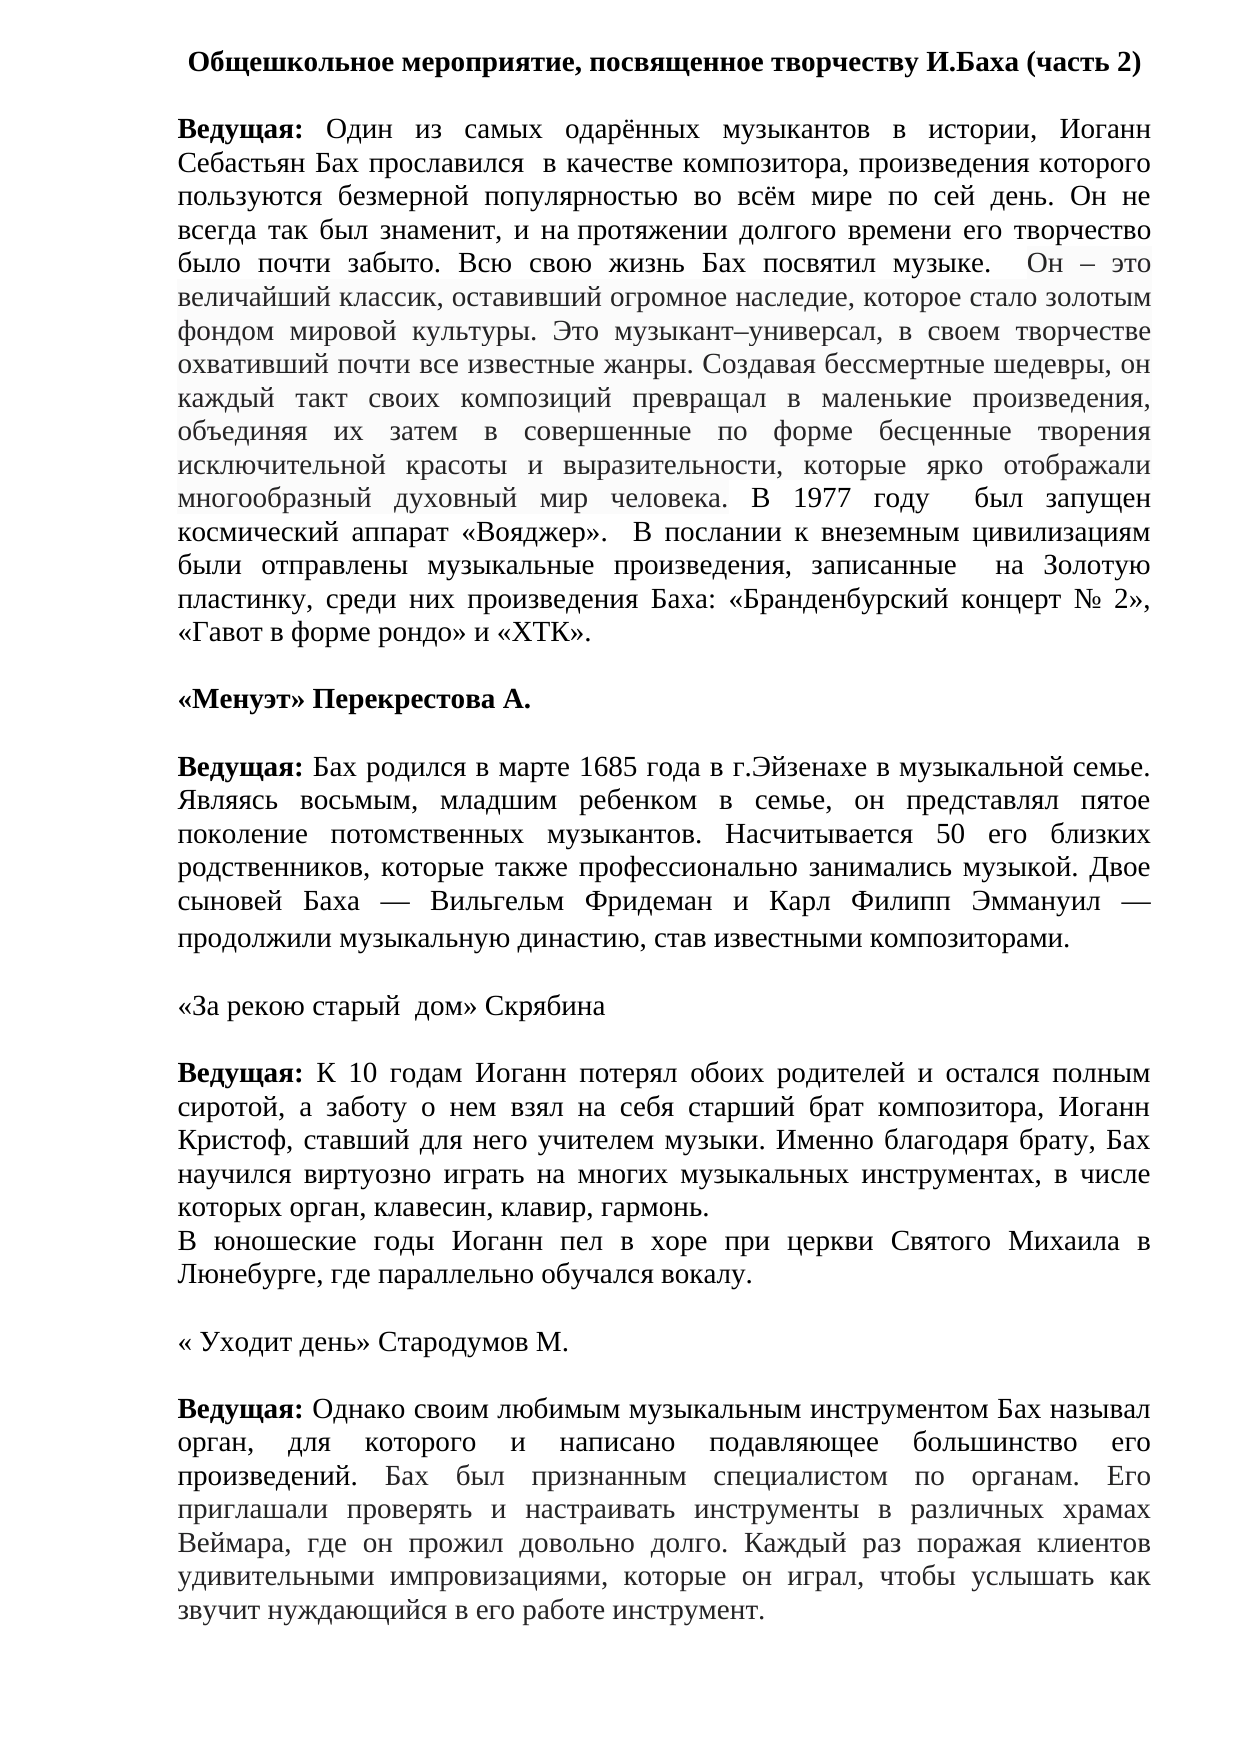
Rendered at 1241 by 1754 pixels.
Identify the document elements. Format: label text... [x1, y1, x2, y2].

text « Уходит день» Стародумов М. [177, 1324, 1152, 1357]
text В юношеские годы Иоганн пел в хоре при церкви Святого Михаила в Люнебурге, где параллельно обучался вокалу. [177, 1223, 1152, 1290]
text Ведущая: К 10 годам Иоганн потерял обоих родителей и остался полным сиротой, а заботу о нем взял на себя старший брат композитора, Иоганн Кристоф, ставший для него учителем музыки. Именно благодаря брату, Бах научился виртуозно играть на многих музыкальных инструментах, в числе которых орган, клавесин, клавир, гармонь. [177, 1055, 1152, 1223]
text Ведущая: Однако своим любимым музыкальным инструментом Бах называл орган, для которого и написано подавляющее большинство его произведений. Бах был признанным специалистом по органам. Его приглашали проверять и настраивать инструменты в различных храмах Веймара, где он прожил довольно долго. Каждый раз поражая клиентов удивительными импровизациями, которые он играл, чтобы услышать как звучит нуждающийся в его работе инструмент. [177, 1391, 1152, 1626]
text Ведущая: Один из самых одарённых музыкантов в истории, Иоганн Себастьян Бах прославился в качестве композитора, произведения которого пользуются безмерной популярностью во всём мире по сей день. Он не всегда так был знаменит, и на протяжении долгого времени его творчество было почти забыто. Всю свою жизнь Бах посвятил музыке. Он – это величайший классик, оставивший огромное наследие, которое стало золотым фондом мировой культуры. Это музыкант–универсал, в своем творчестве охвативший почти все известные жанры. Создавая бессмертные шедевры, он каждый такт своих композиций превращал в маленькие произведения, объединяя их затем в совершенные по форме бесценные творения исключительной красоты и выразительности, которые ярко отображали многообразный духовный мир человека. В 1977 году был запущен космический аппарат «Вояджер». В послании к внеземным цивилизациям были отправлены музыкальные произведения, записанные на Золотую пластинку, среди них произведения Баха: «Бранденбурский концерт № 2», «Гавот в форме рондо» и «ХТК». [177, 480, 1152, 648]
text «Менуэт» Перекрестова А. [177, 682, 1152, 715]
text Ведущая: Бах родился в марте 1685 года в г.Эйзенахе в музыкальной семье. Являясь восьмым, младшим ребенком в семье, он представлял пятое поколение потомственных музыкантов. Насчитывается 50 его близких родственников, которые также профессионально занимались музыкой. Двое сыновей Баха — Вильгельм Фридеман и Карл Филипп Эммануил — продолжили музыкальную династию, став известными композиторами. [177, 749, 1152, 955]
text Общешкольное мероприятие, посвященное творчеству И.Баха (часть 2) [177, 44, 1152, 78]
text «За рекою старый дом» Скрябина [177, 988, 1152, 1022]
